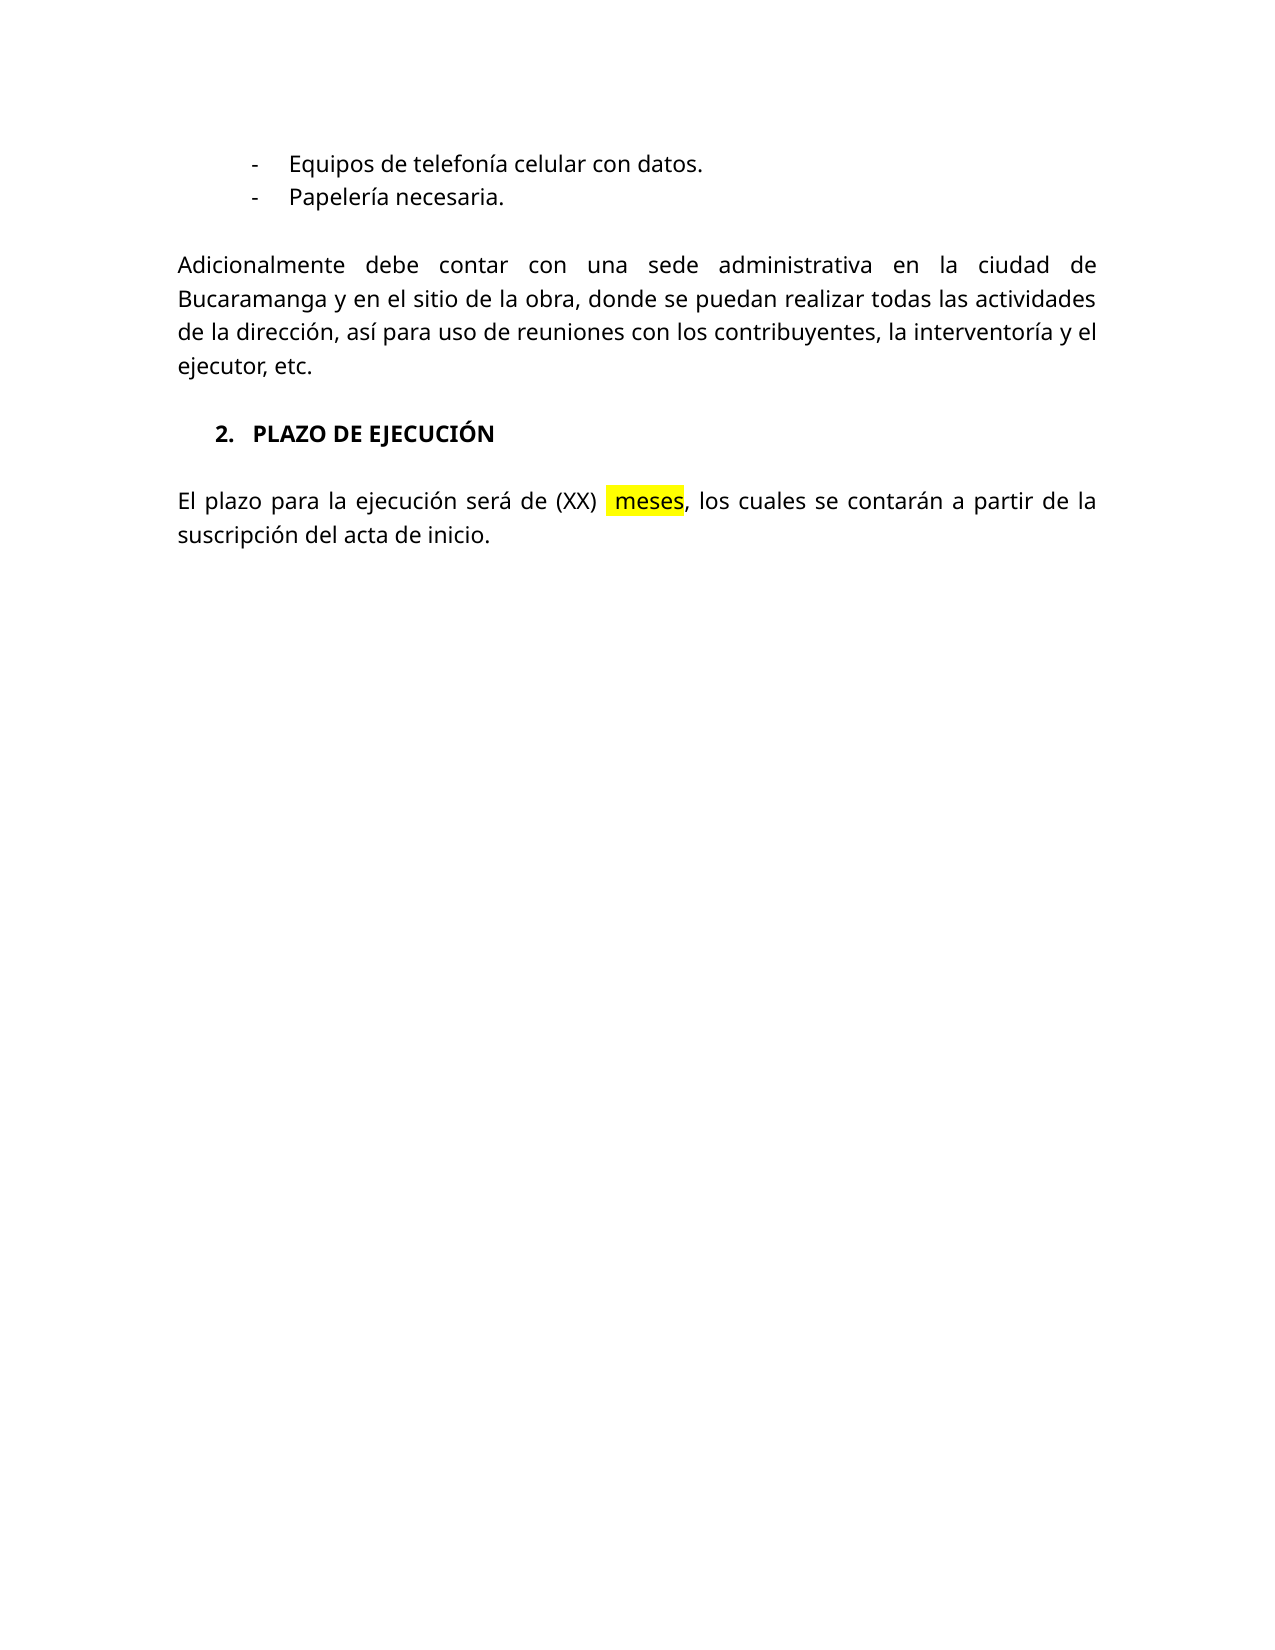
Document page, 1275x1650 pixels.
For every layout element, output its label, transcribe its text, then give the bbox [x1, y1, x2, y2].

list PLAZO DE EJECUCIÓN [215, 418, 1098, 449]
list Equipos de telefonía celular con datos. [251, 148, 1098, 179]
text El plazo para la ejecución será de (XX) meses, los cuales se contarán a partir de la suscripción del acta de inicio. [177, 485, 1098, 550]
text Adicionalmente debe contar con una sede administrativa en la ciudad de Bucaramanga y en el sitio de la obra, donde se puedan realizar todas las actividades de la dirección, así para uso de reuniones con los contribuyentes, la interventoría y el ejecutor, etc. [177, 249, 1098, 381]
list Papelería necesaria. [251, 181, 1098, 213]
